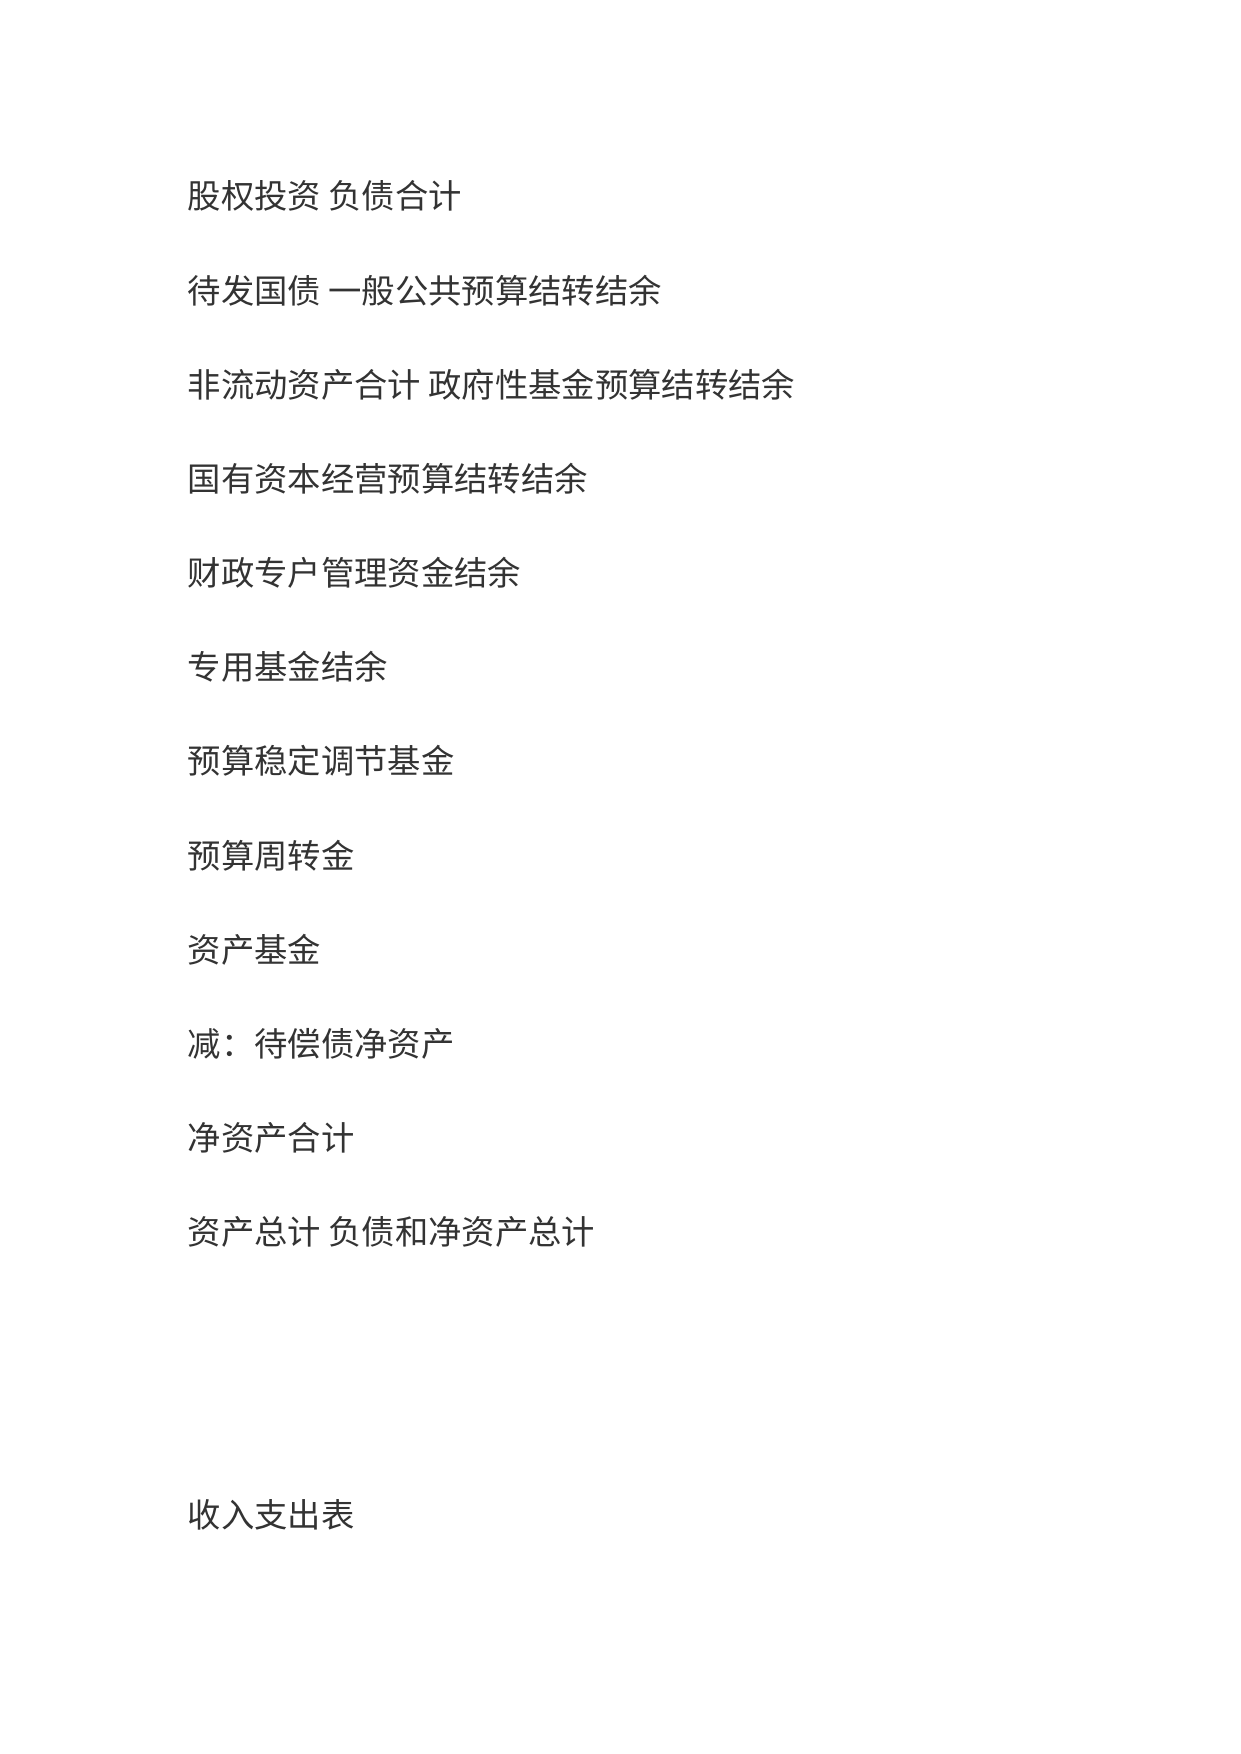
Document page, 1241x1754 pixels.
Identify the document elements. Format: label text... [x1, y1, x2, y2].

text 减：待偿债净资产 [187, 1009, 1053, 1074]
text 股权投资 负债合计 [187, 162, 1053, 227]
text 资产总计 负债和净资产总计 [187, 1198, 1053, 1263]
text 预算周转金 [187, 821, 1053, 886]
text 收入支出表 [187, 1480, 1053, 1545]
text 待发国债 一般公共预算结转结余 [187, 256, 1053, 321]
text 财政专户管理资金结余 [187, 539, 1053, 604]
text 非流动资产合计 政府性基金预算结转结余 [187, 350, 1053, 415]
text 国有资本经营预算结转结余 [187, 444, 1053, 509]
text 资产基金 [187, 915, 1053, 980]
text 专用基金结余 [187, 633, 1053, 698]
text 预算稳定调节基金 [187, 727, 1053, 792]
text 净资产合计 [187, 1104, 1053, 1169]
